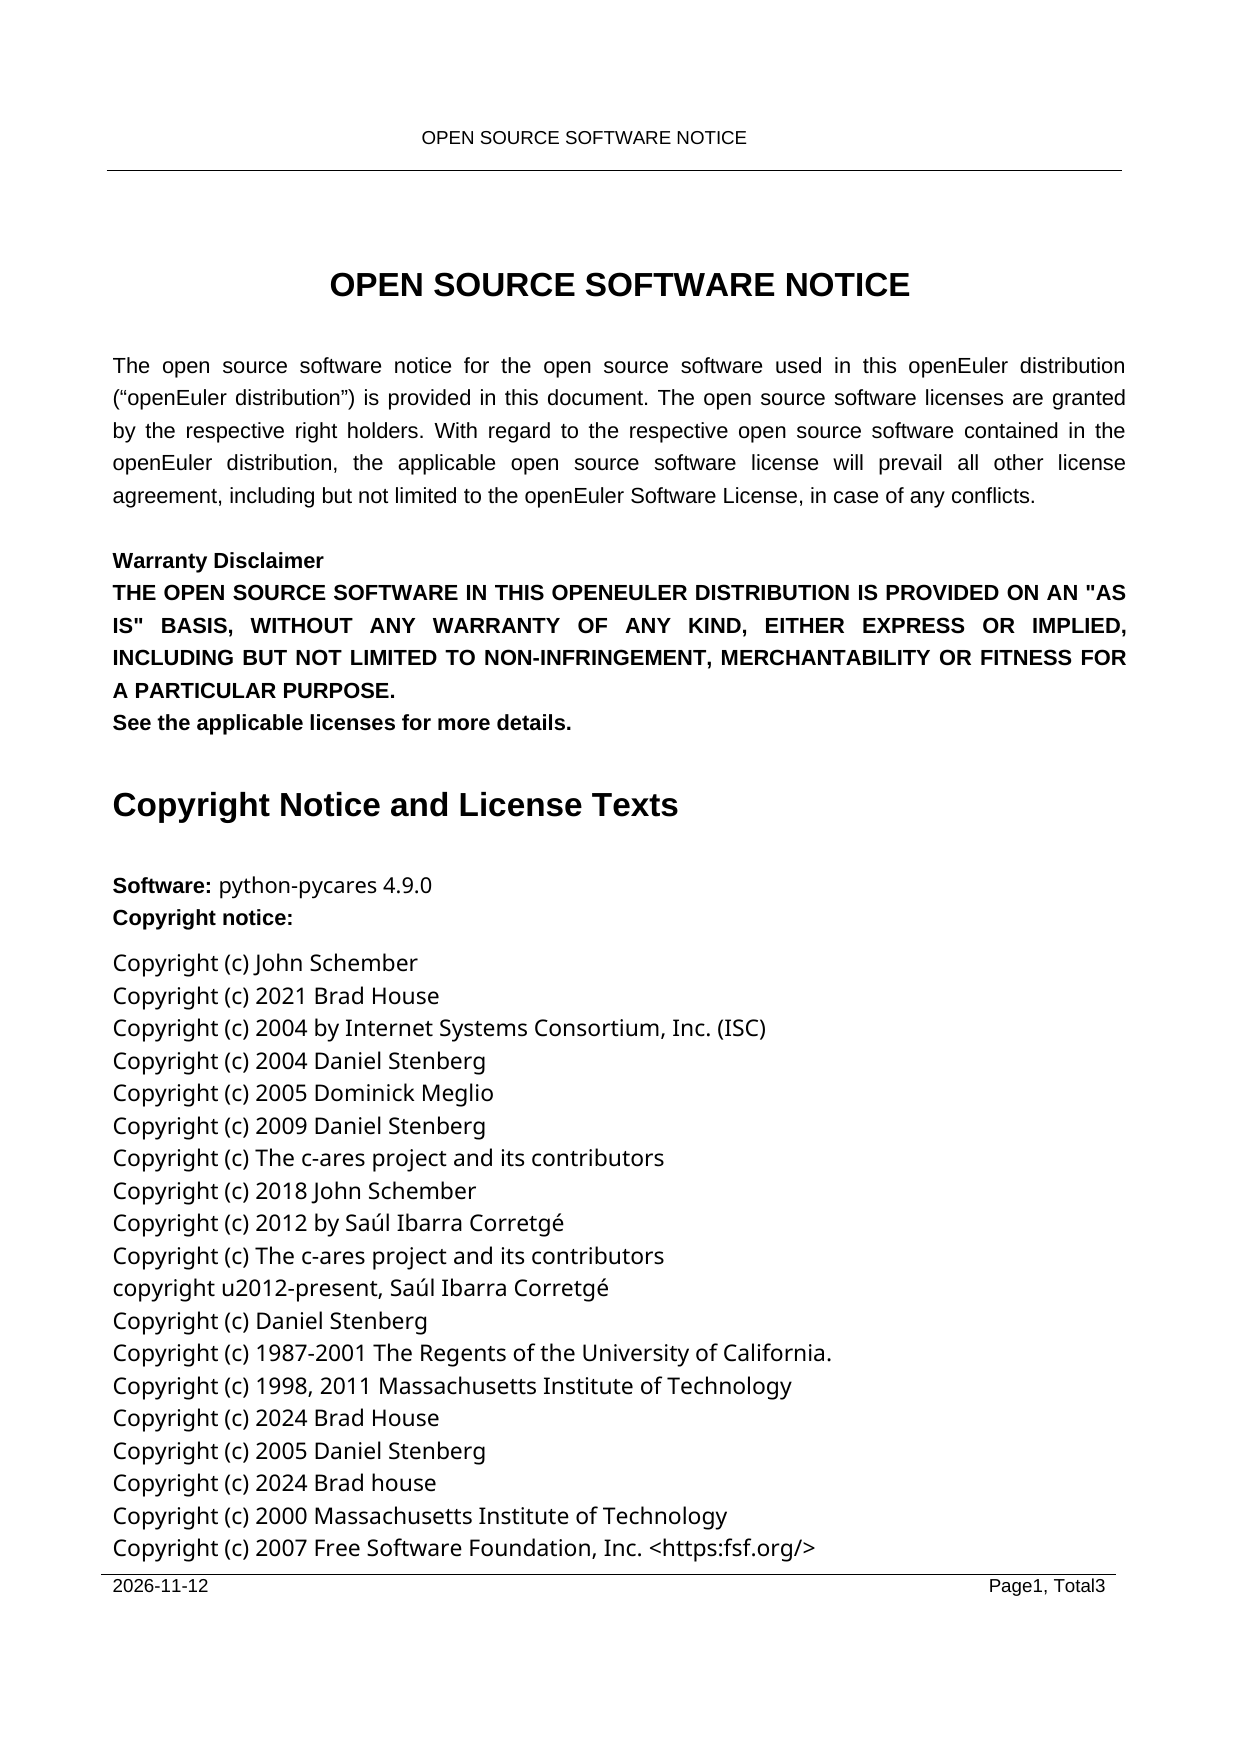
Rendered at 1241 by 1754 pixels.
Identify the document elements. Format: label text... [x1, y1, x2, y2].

text Copyright notice: [112, 901, 1128, 934]
text THE OPEN SOURCE SOFTWARE IN THIS OPENEULER DISTRIBUTION IS PROVIDED ON AN "AS IS" BASIS, WITHOUT ANY WARRANTY OF ANY KIND, EITHER EXPRESS OR IMPLIED, INCLUDING BUT NOT LIMITED TO NON-INFRINGEMENT, MERCHANTABILITY OR FITNESS FOR A PARTICULAR PURPOSE. See the applicable licenses for more details. [112, 576, 1128, 739]
text OPEN SOURCE SOFTWARE NOTICE [112, 251, 1128, 316]
text Copyright Notice and License Texts [112, 771, 1128, 836]
text The open source software notice for the open source software used in this openEuler distribution (“openEuler distribution”) is provided in this document. The open source software licenses are granted by the respective right holders. With regard to the respective open source software contained in the openEuler distribution, the applicable open source software license will prevail all other license agreement, including but not limited to the openEuler Software License, in case of any conflicts. [112, 349, 1128, 511]
title Software: python-pycares 4.9.0 [112, 869, 1128, 901]
text Copyright (c) John Schember Copyright (c) 2021 Brad House Copyright (c) 2004 by Internet Systems Consortium, Inc. (ISC) Copyright (c) 2004 Daniel Stenberg Copyright (c) 2005 Dominick Meglio Copyright (c) 2009 Daniel Stenberg Copyright (c) The c-ares project and its contributors [112, 947, 1128, 1174]
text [112, 1174, 1128, 1564]
text Warranty Disclaimer [112, 544, 1128, 576]
